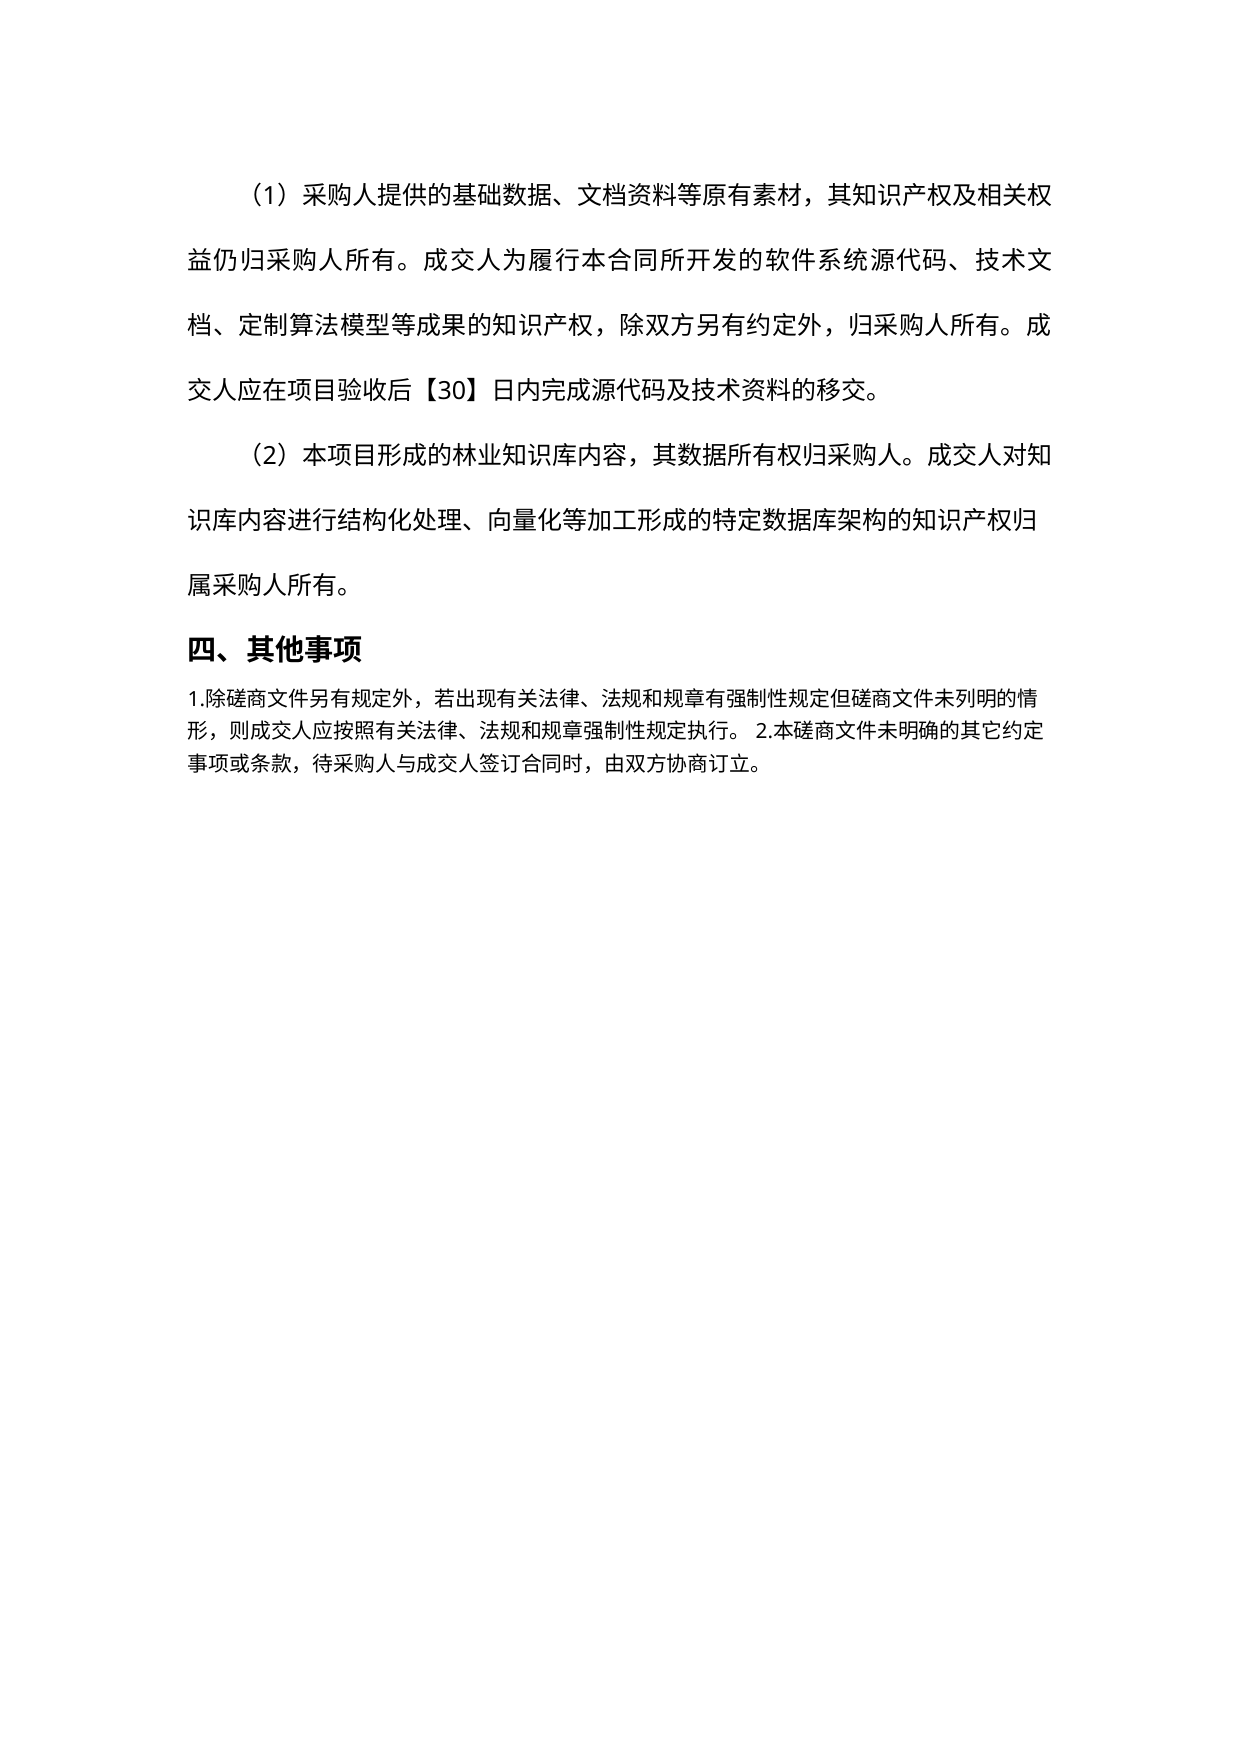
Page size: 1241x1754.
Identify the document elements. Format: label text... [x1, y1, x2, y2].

text （1）采购人提供的基础数据、文档资料等原有素材，其知识产权及相关权益仍归采购人所有。成交人为履行本合同所开发的软件系统源代码、技术文档、定制算法模型等成果的知识产权，除双方另有约定外，归采购人所有。成交人应在项目验收后【30】日内完成源代码及技术资料的移交。 [187, 162, 1053, 422]
text 四、其他事项 [187, 617, 1053, 682]
text （2）本项目形成的林业知识库内容，其数据所有权归采购人。成交人对知识库内容进行结构化处理、向量化等加工形成的特定数据库架构的知识产权归属采购人所有。 [187, 422, 1053, 617]
text 1.除磋商文件另有规定外，若出现有关法律、法规和规章有强制性规定但磋商文件未列明的情形，则成交人应按照有关法律、法规和规章强制性规定执行。 2.本磋商文件未明确的其它约定事项或条款，待采购人与成交人签订合同时，由双方协商订立。 [187, 682, 1053, 779]
